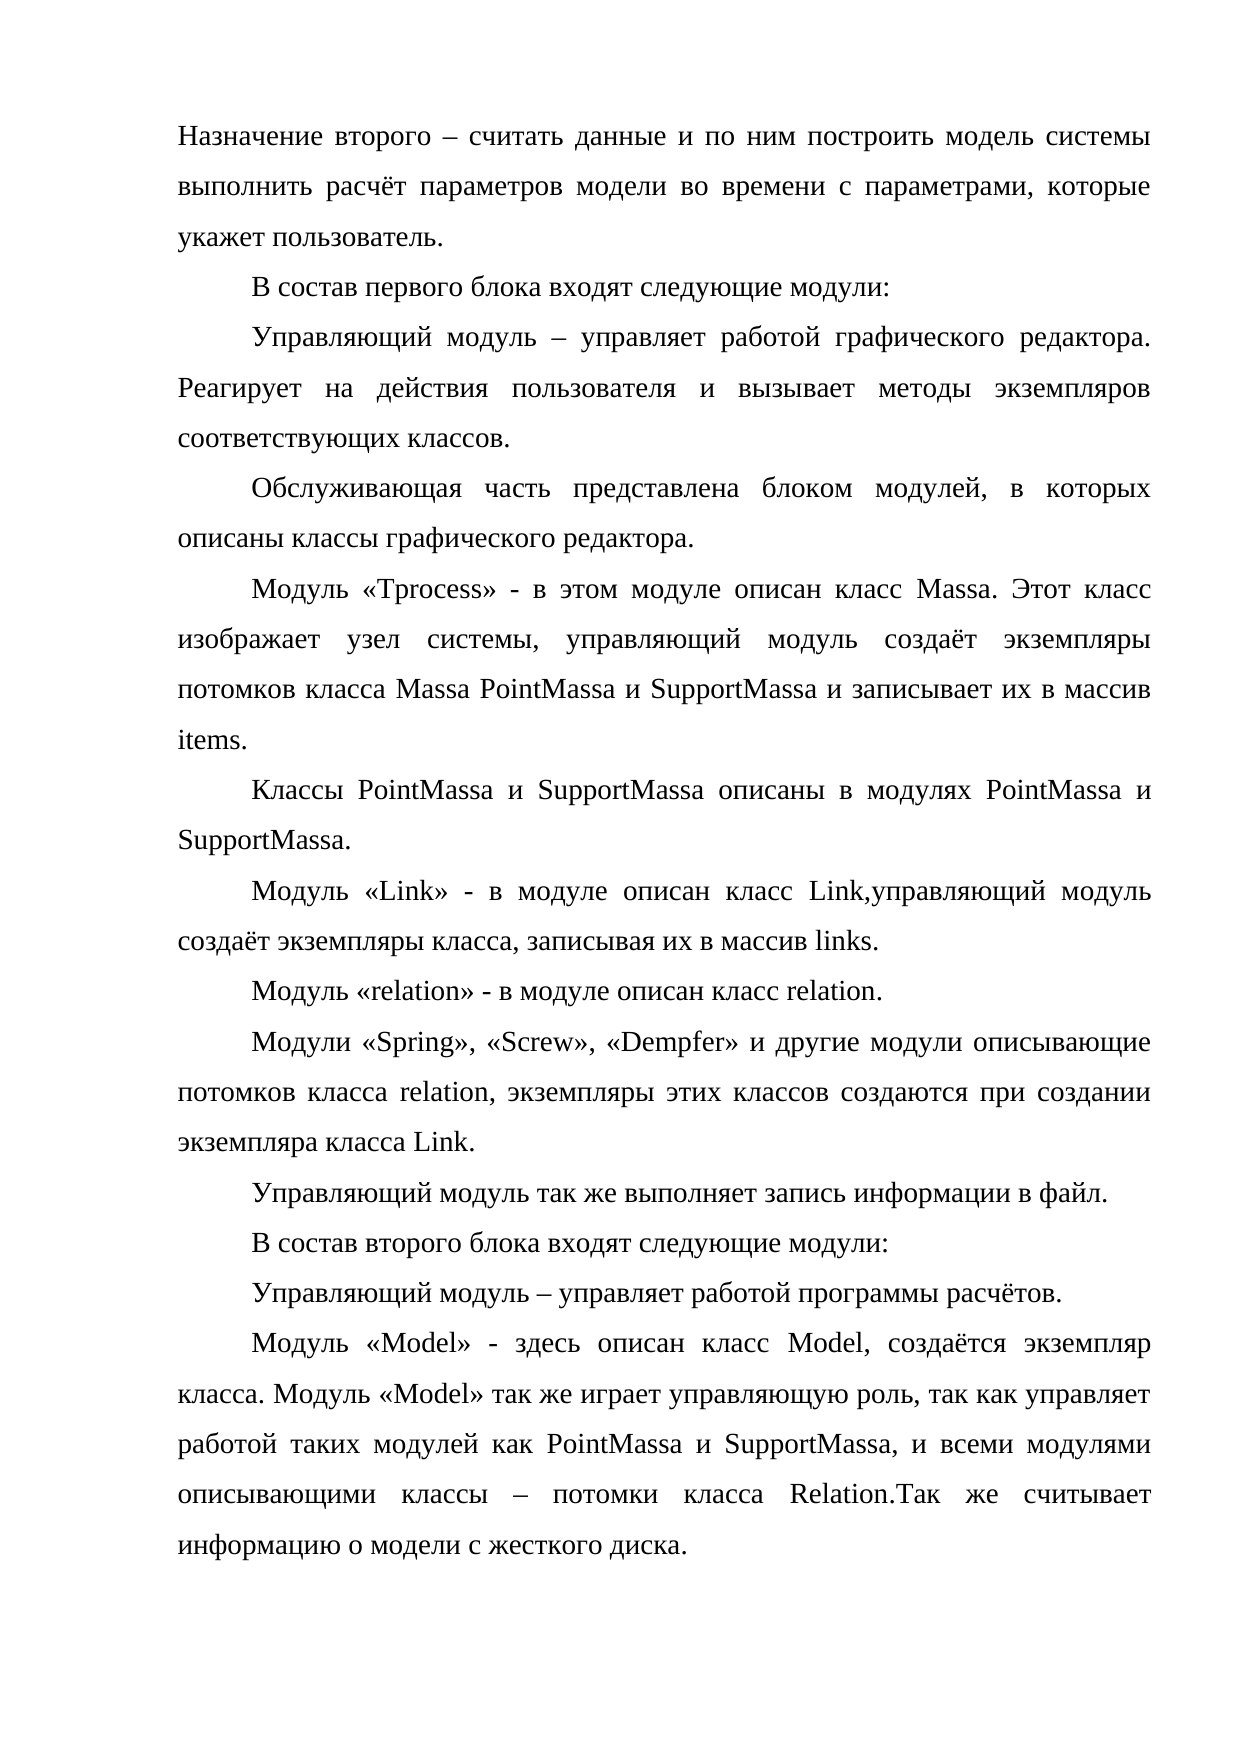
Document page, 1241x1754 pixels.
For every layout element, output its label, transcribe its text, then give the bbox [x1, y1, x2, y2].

text В состав второго блока входят следующие модули: [177, 1225, 1152, 1258]
text Модули «Spring», «Screw», «Dempfer» и другие модули описывающие потомков класса relation, экземпляры этих классов создаются при создании экземпляра класса Link. [177, 1024, 1152, 1158]
text Управляющий модуль – управляет работой графического редактора. Реагирует на действия пользователя и вызывает методы экземпляров соответствующих классов. [177, 319, 1152, 453]
text Модуль «Model» - здесь описан класс Model, создаётся экземпляр класса. Модуль «Model» так же играет управляющую роль, так как управляет работой таких модулей как PointMassa и SupportMassa, и всеми модулями описывающими классы – потомки класса Relation.Так же считывает информацию о модели с жесткого диска. [177, 1326, 1152, 1560]
text Модуль «relation» - в модуле описан класс relation. [177, 973, 1152, 1007]
text Модуль «Link» - в модуле описан класс Link,управляющий модуль создаёт экземпляры класса, записывая их в массив links. [177, 873, 1152, 957]
text Классы PointMassa и SupportMassa описаны в модулях PointMassa и SupportMassa. [177, 772, 1152, 856]
text В состав первого блока входят следующие модули: [177, 269, 1152, 303]
text Управляющий модуль так же выполняет запись информации в файл. [177, 1175, 1152, 1208]
text Управляющий модуль – управляет работой программы расчётов. [177, 1275, 1152, 1309]
text Модуль «Tprocess» - в этом модуле описан класс Massa. Этот класс изображает узел системы, управляющий модуль создаёт экземпляры потомков класса Massa PointMassa и SupportMassa и записывает их в массив items. [177, 571, 1152, 755]
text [177, 118, 1152, 252]
text Обслуживающая часть представлена блоком модулей, в которых описаны классы графического редактора. [177, 470, 1152, 554]
